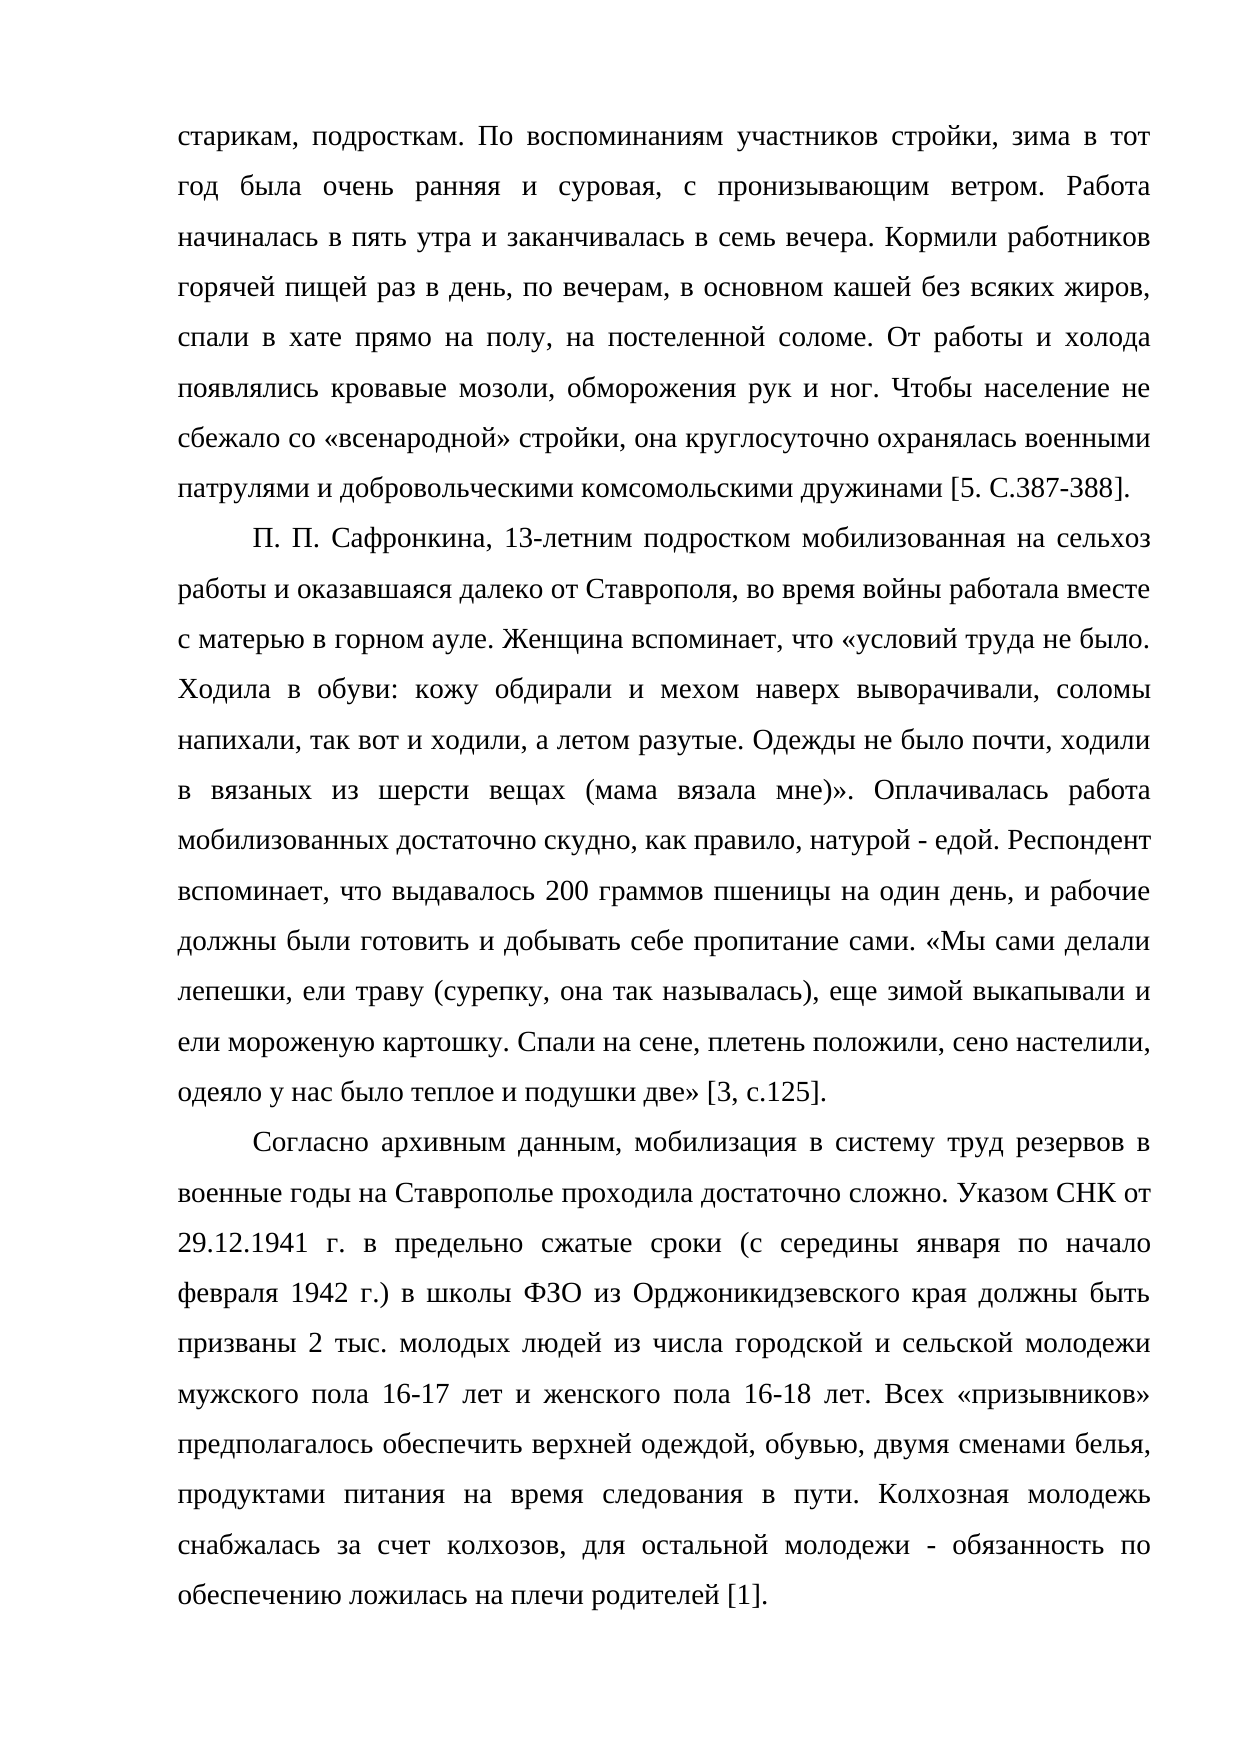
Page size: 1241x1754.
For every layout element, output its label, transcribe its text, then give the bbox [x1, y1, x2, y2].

text Согласно архивным данным, мобилизация в систему труд резервов в военные годы на Ставрополье проходила достаточно сложно. Указом СНК от 29.12.1941 г. в предельно сжатые сроки (с середины января по начало февраля 1942 г.) в школы ФЗО из Орджоникидзевского края должны быть призваны 2 тыс. молодых людей из числа городской и сельской молодежи мужского пола 16-17 лет и женского пола 16-18 лет. Всех «призывников» предполагалось обеспечить верхней одеждой, обувью, двумя сменами белья, продуктами питания на время следования в пути. Колхозная молодежь снабжалась за счет колхозов, для остальной молодежи - обязанность по обеспечению ложилась на плечи родителей [1]. [177, 1124, 1152, 1611]
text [177, 118, 1152, 504]
text П. П. Сафронкина, 13-летним подростком мобилизованная на сельхоз работы и оказавшаяся далеко от Ставрополя, во время войны работала вместе с матерью в горном ауле. Женщина вспоминает, что «условий труда не было. Ходила в обуви: кожу обдирали и мехом наверх выворачивали, соломы напихали, так вот и ходили, а летом разутые. Одежды не было почти, ходили в вязаных из шерсти вещах (мама вязала мне)». Оплачивалась работа мобилизованных достаточно скудно, как правило, натурой - едой. Респондент вспоминает, что выдавалось 200 граммов пшеницы на один день, и рабочие должны были готовить и добывать себе пропитание сами. «Мы сами делали лепешки, ели траву (сурепку, она так называлась), еще зимой выкапывали и ели мороженую картошку. Спали на сене, плетень положили, сено настелили, одеяло у нас было теплое и подушки две» [3, c.125]. [177, 521, 1152, 1108]
